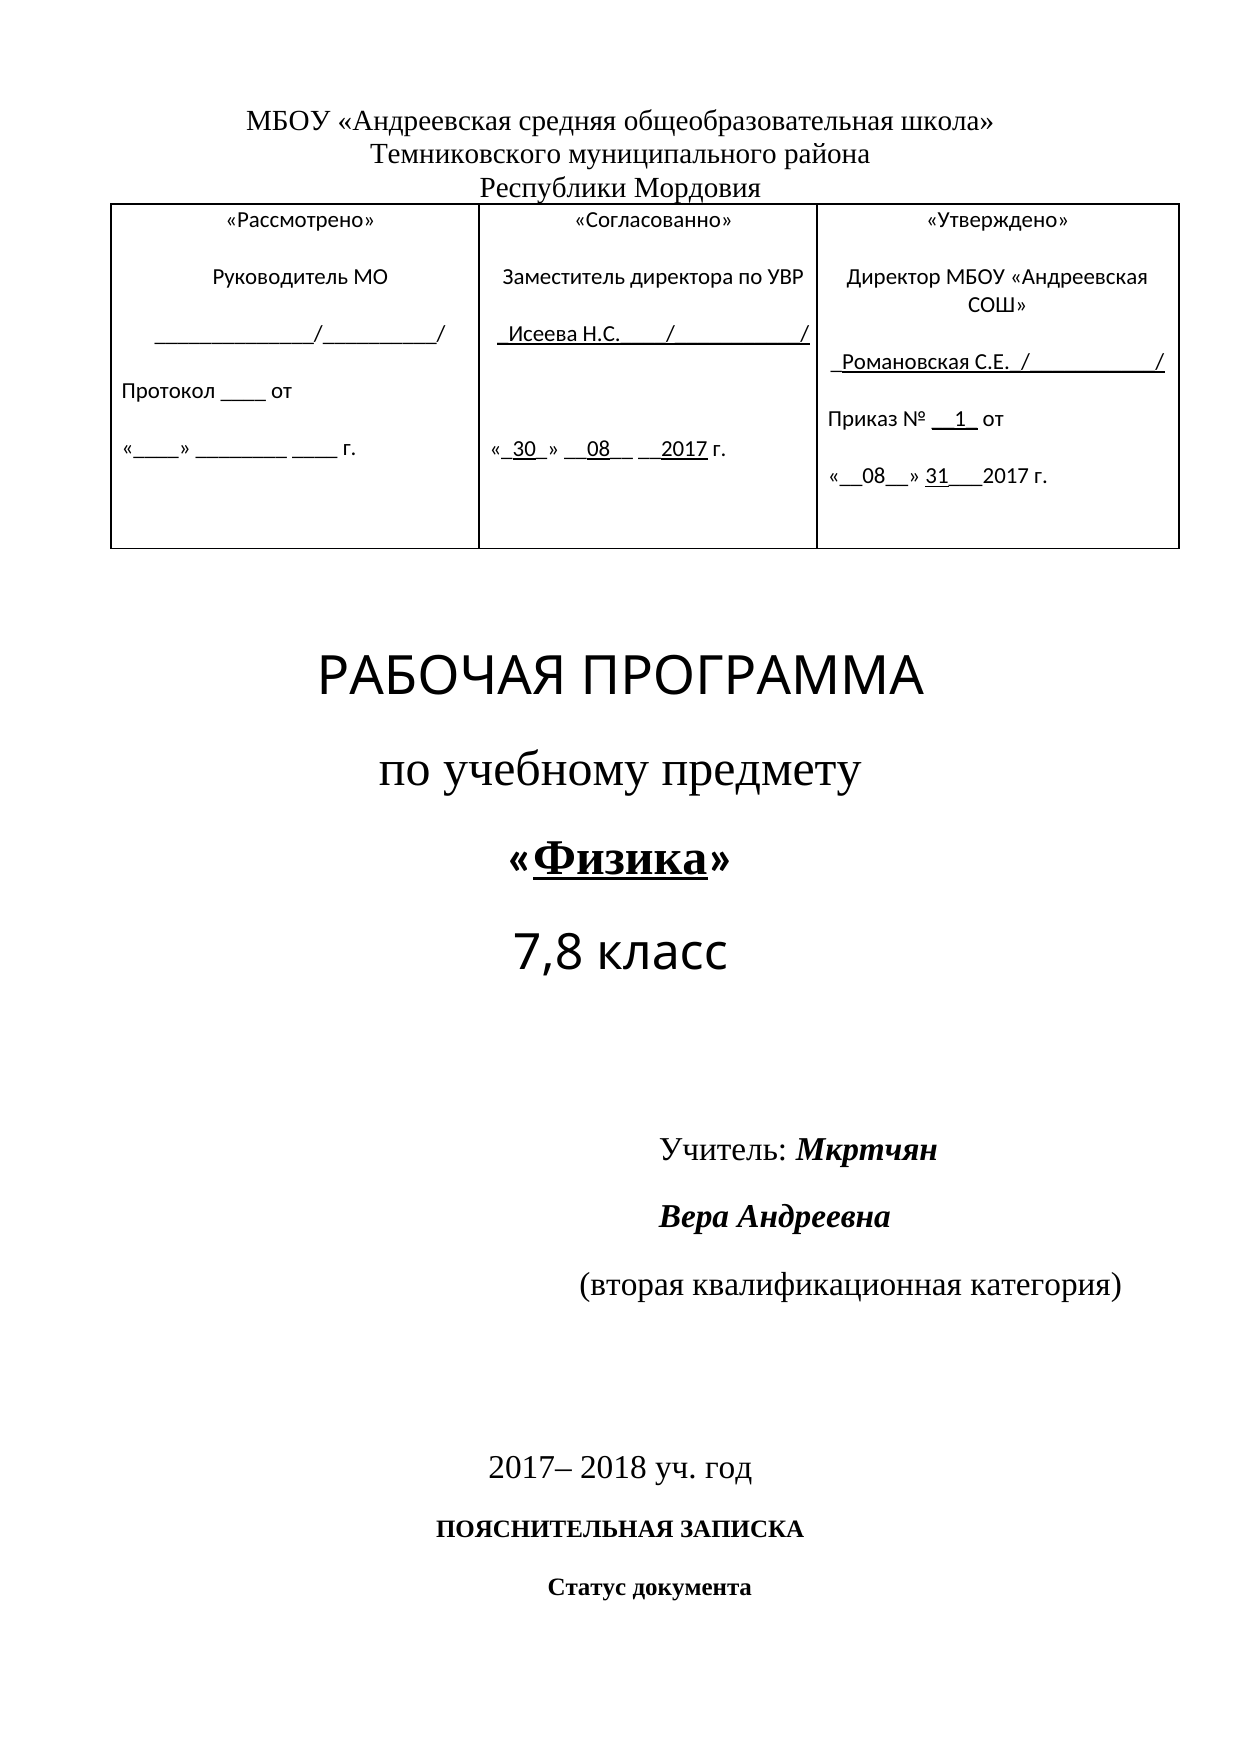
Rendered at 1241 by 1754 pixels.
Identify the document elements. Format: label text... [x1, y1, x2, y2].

text Пояснительная записка [112, 1514, 1128, 1543]
text Вера Андреевна [658, 1197, 1128, 1235]
text (вторая квалификационная категория) [112, 1264, 1128, 1302]
text Учитель: Мкртчян [658, 1129, 1128, 1167]
table_header «Рассмотрено» Руководитель МО ______________/__________/ Протокол ____ от «____» ________ ____ г. [112, 205, 478, 547]
text по учебному предмету [112, 739, 1128, 797]
text «Физика» [112, 826, 1128, 887]
text Статус документа [112, 1572, 1128, 1601]
text РАБОЧАЯ ПРОГРАММА [112, 636, 1128, 710]
text 7,8 класс [112, 916, 1128, 984]
text 2017– 2018 уч. год [112, 1447, 1128, 1486]
table_header «Утверждено» Директор МБОУ «Андреевская СОШ» _Романовская С.Е._/___________/ Приказ № __1_ от «__08__» 31___2017 г. [818, 205, 1178, 547]
text МБОУ «Андреевская средняя общеобразовательная школа» [112, 103, 1128, 136]
text Республики Мордовия [112, 170, 1128, 203]
text Темниковского муниципального района [112, 136, 1128, 170]
table_header «Согласованно» Заместитель директора по УВР _Исеева Н.С.____/___________/ «_30_» __08__ __2017 г. [480, 205, 816, 547]
